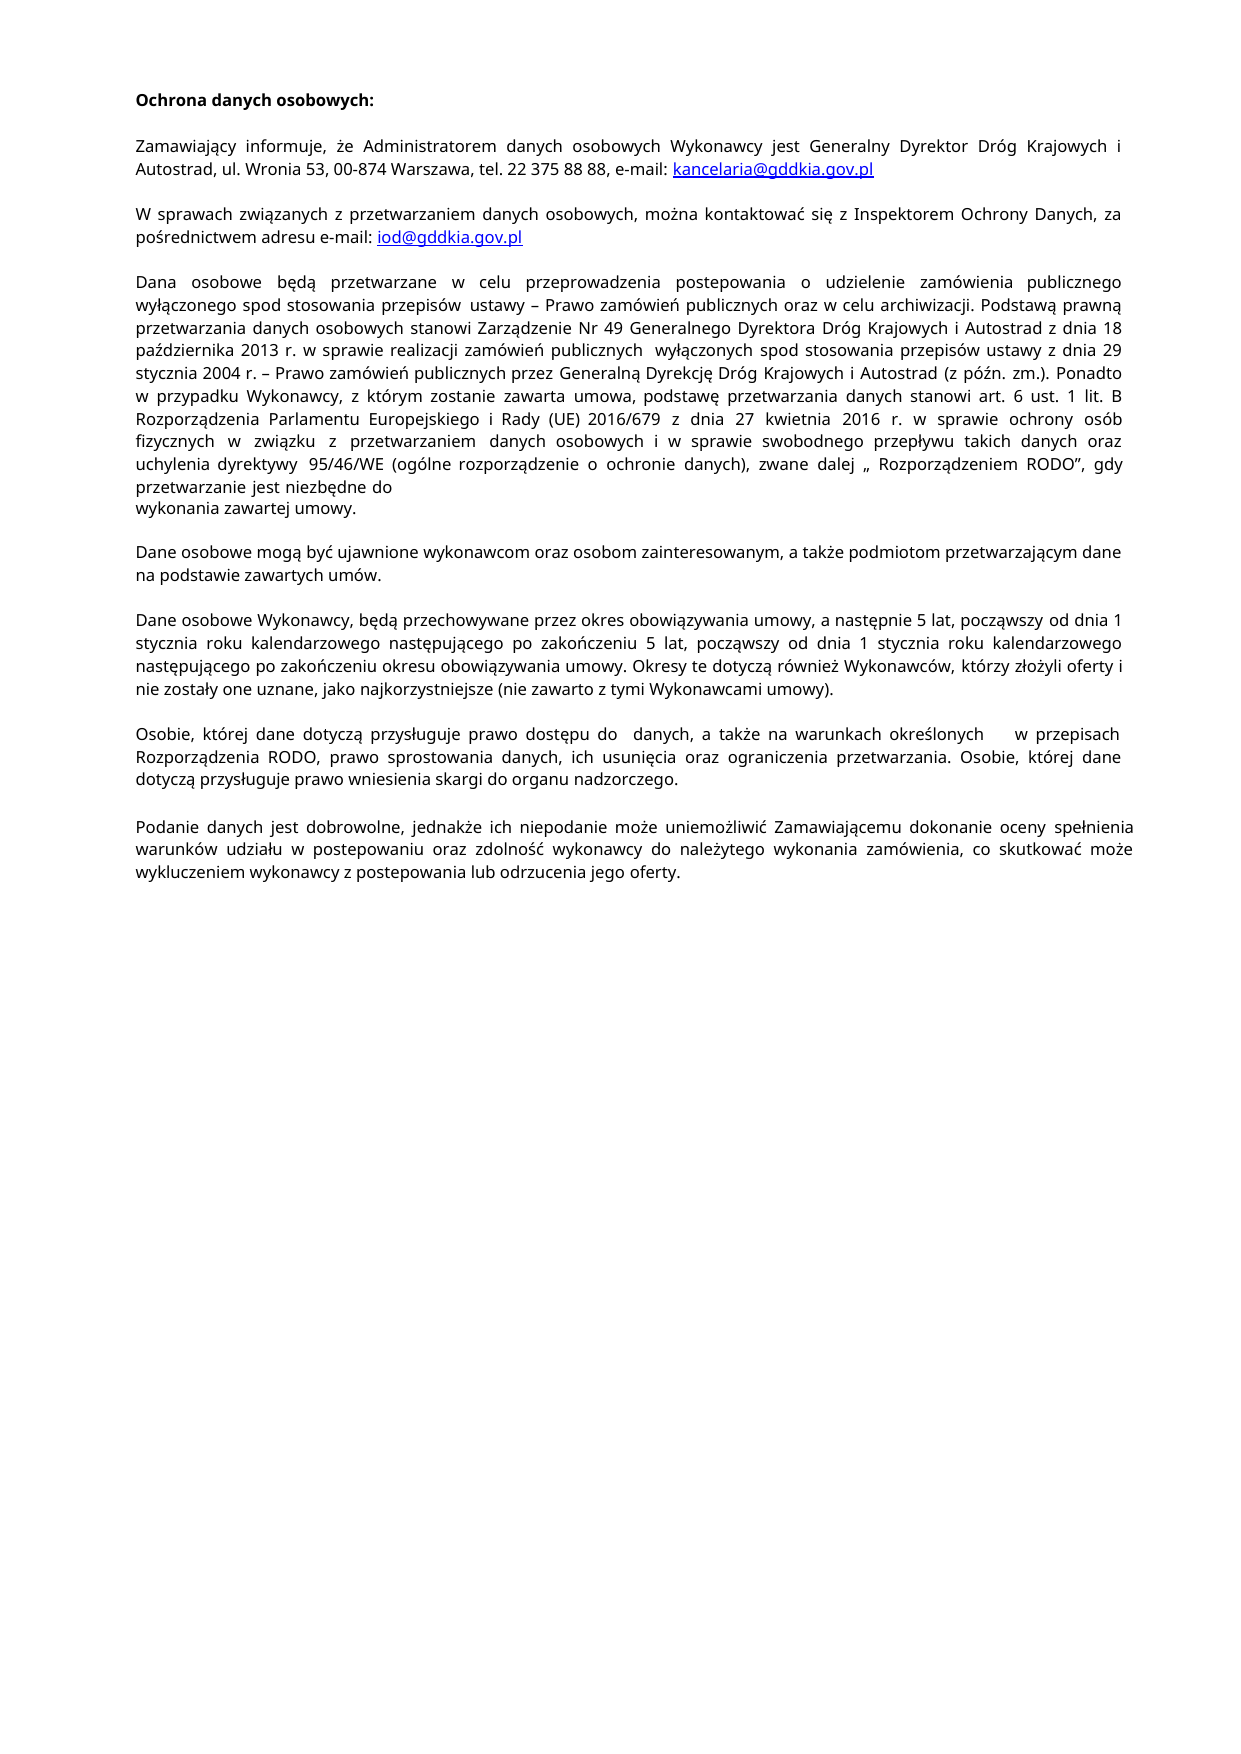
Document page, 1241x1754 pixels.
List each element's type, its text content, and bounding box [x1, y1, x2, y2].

text Dane osobowe Wykonawcy, będą przechowywane przez okres obowiązywania umowy, a następnie 5 lat, począwszy od dnia 1 stycznia roku kalendarzowego następującego po zakończeniu 5 lat, począwszy od dnia 1 stycznia roku kalendarzowego następującego po zakończeniu okresu obowiązywania umowy. Okresy te dotyczą również Wykonawców, którzy złożyli oferty i nie zostały one uznane, jako najkorzystniejsze (nie zawarto z tymi Wykonawcami umowy). [135, 609, 1123, 700]
text wykonania zawartej umowy. [135, 498, 1134, 518]
text Podanie danych jest dobrowolne, jednakże ich niepodanie może uniemożliwić Zamawiającemu dokonanie oceny spełnienia warunków udziału w postepowaniu oraz zdolność wykonawcy do należytego wykonania zamówienia, co skutkować może wykluczeniem wykonawcy z postepowania lub odrzucenia jego oferty. [135, 815, 1134, 883]
text Ochrona danych osobowych: [135, 89, 1134, 111]
text Dane osobowe mogą być ujawnione wykonawcom oraz osobom zainteresowanym, a także podmiotom przetwarzającym dane na podstawie zawartych umów. [135, 541, 1122, 586]
text W sprawach związanych z przetwarzaniem danych osobowych, można kontaktować się z Inspektorem Ochrony Danych, za pośrednictwem adresu e-mail: iod@gddkia.gov.pl [135, 203, 1122, 248]
text Zamawiający informuje, że Administratorem danych osobowych Wykonawcy jest Generalny Dyrektor Dróg Krajowych i Autostrad, ul. Wronia 53, 00-874 Warszawa, tel. 22 375 88 88, e-mail: kancelaria@gddkia.gov.pl [135, 135, 1122, 180]
text Osobie, której dane dotyczą przysługuje prawo dostępu do danych, a także na warunkach określonych w przepisach Rozporządzenia RODO, prawo sprostowania danych, ich usunięcia oraz ograniczenia przetwarzania. Osobie, której dane dotyczą przysługuje prawo wniesienia skargi do organu nadzorczego. [135, 723, 1122, 791]
text Dana osobowe będą przetwarzane w celu przeprowadzenia postepowania o udzielenie zamówienia publicznego wyłączonego spod stosowania przepisów ustawy – Prawo zamówień publicznych oraz w celu archiwizacji. Podstawą prawną przetwarzania danych osobowych stanowi Zarządzenie Nr 49 Generalnego Dyrektora Dróg Krajowych i Autostrad z dnia 18 października 2013 r. w sprawie realizacji zamówień publicznych wyłączonych spod stosowania przepisów ustawy z dnia 29 stycznia 2004 r. – Prawo zamówień publicznych przez Generalną Dyrekcję Dróg Krajowych i Autostrad (z późn. zm.). Ponadto w przypadku Wykonawcy, z którym zostanie zawarta umowa, podstawę przetwarzania danych stanowi art. 6 ust. 1 lit. B Rozporządzenia Parlamentu Europejskiego i Rady (UE) 2016/679 z dnia 27 kwietnia 2016 r. w sprawie ochrony osób fizycznych w związku z przetwarzaniem danych osobowych i w sprawie swobodnego przepływu takich danych oraz uchylenia dyrektywy 95/46/WE (ogólne rozporządzenie o ochronie danych), zwane dalej „ Rozporządzeniem RODO”, gdy przetwarzanie jest niezbędne do [135, 271, 1123, 498]
